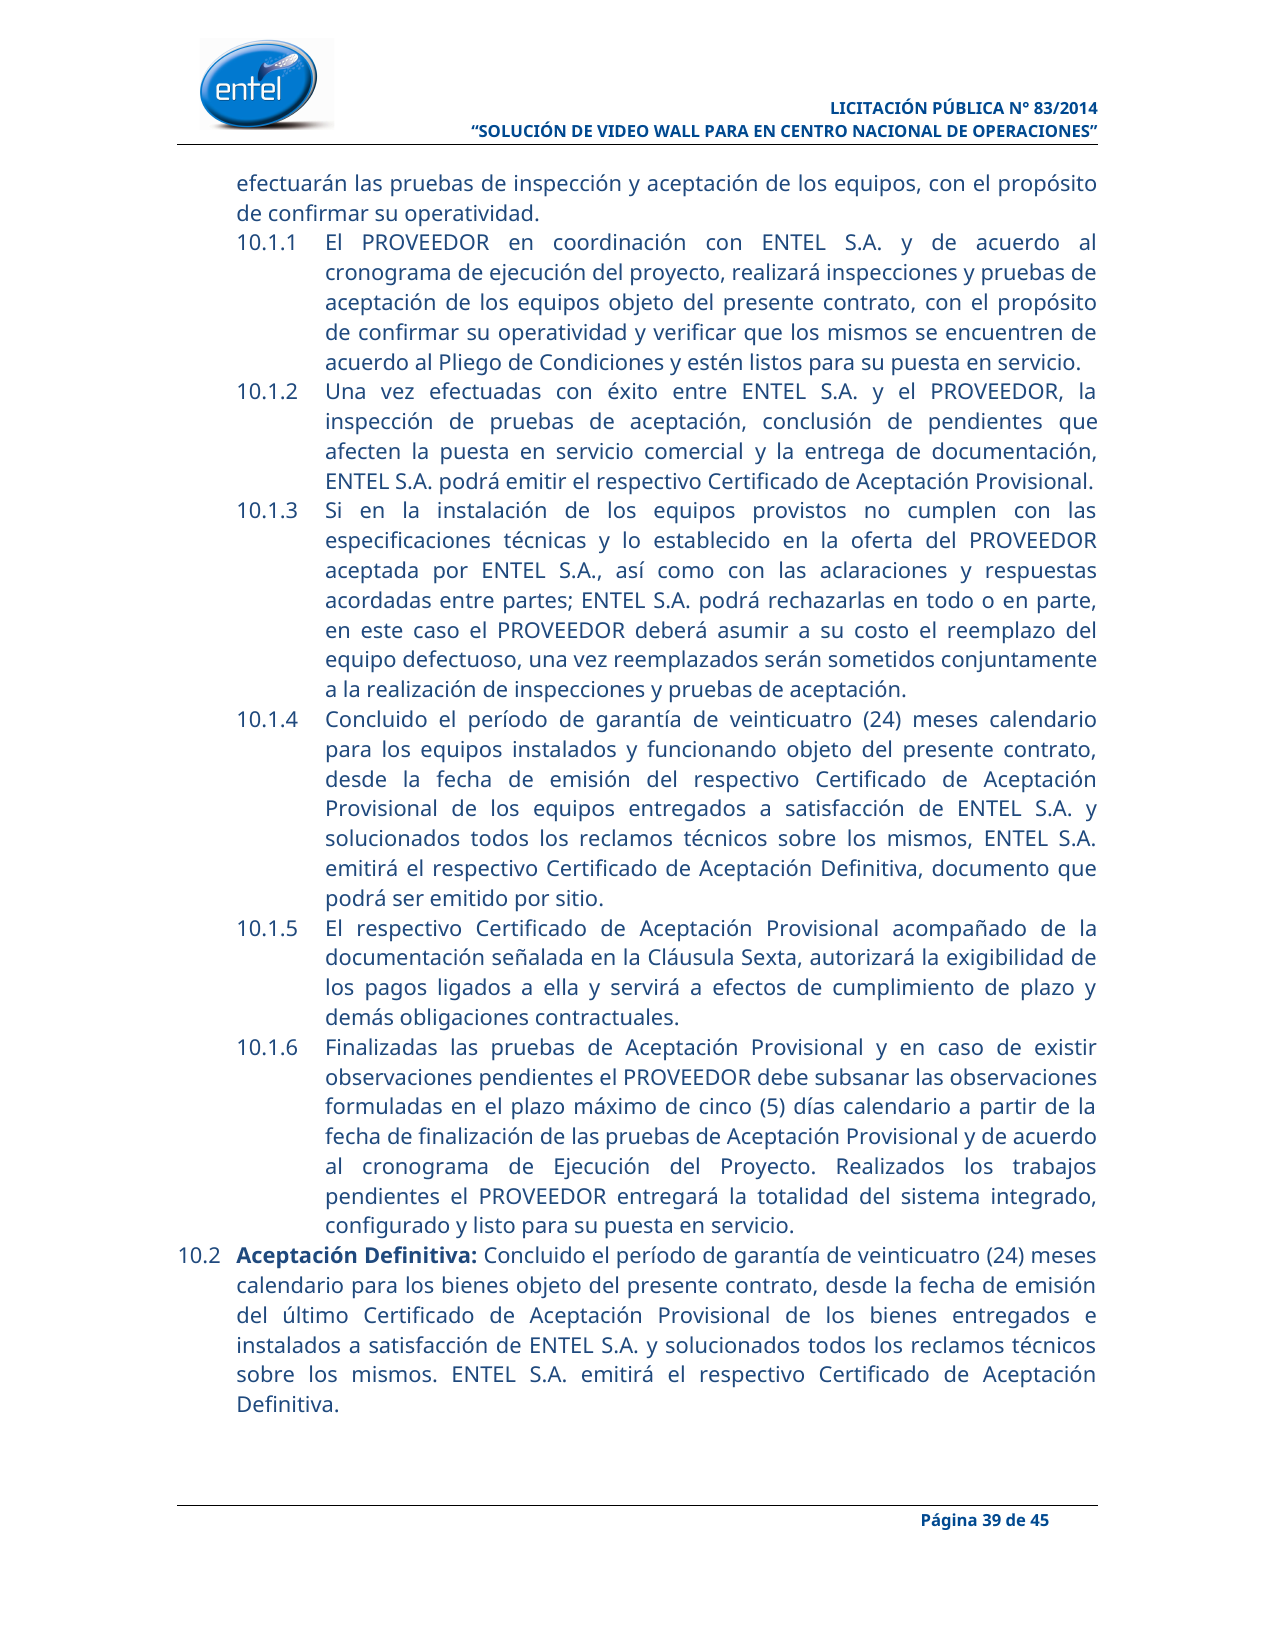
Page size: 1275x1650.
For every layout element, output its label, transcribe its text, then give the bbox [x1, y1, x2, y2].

text 10.1.3 Si en la instalación de los equipos provistos no cumplen con las especificaciones técnicas y lo establecido en la oferta del PROVEEDOR aceptada por ENTEL S.A., así como con las aclaraciones y respuestas acordadas entre partes; ENTEL S.A. podrá rechazarlas en todo o en parte, en este caso el PROVEEDOR deberá asumir a su costo el reemplazo del equipo defectuoso, una vez reemplazados serán sometidos conjuntamente a la realización de inspecciones y pruebas de aceptación. [236, 495, 1098, 704]
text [177, 168, 1098, 227]
text 10.1.4 Concluido el período de garantía de veinticuatro (24) meses calendario para los equipos instalados y funcionando objeto del presente contrato, desde la fecha de emisión del respectivo Certificado de Aceptación Provisional de los equipos entregados a satisfacción de ENTEL S.A. y solucionados todos los reclamos técnicos sobre los mismos, ENTEL S.A. emitirá el respectivo Certificado de Aceptación Definitiva, documento que podrá ser emitido por sitio. [236, 704, 1098, 912]
text 10.1.6 Finalizadas las pruebas de Aceptación Provisional y en caso de existir observaciones pendientes el PROVEEDOR debe subsanar las observaciones formuladas en el plazo máximo de cinco (5) días calendario a partir de la fecha de finalización de las pruebas de Aceptación Provisional y de acuerdo al cronograma de Ejecución del Proyecto. Realizados los trabajos pendientes el PROVEEDOR entregará la totalidad del sistema integrado, configurado y listo para su puesta en servicio. [236, 1032, 1098, 1240]
picture [199, 38, 335, 130]
text 10.2 Aceptación Definitiva: Concluido el período de garantía de veinticuatro (24) meses calendario para los bienes objeto del presente contrato, desde la fecha de emisión del último Certificado de Aceptación Provisional de los bienes entregados e instalados a satisfacción de ENTEL S.A. y solucionados todos los reclamos técnicos sobre los mismos. ENTEL S.A. emitirá el respectivo Certificado de Aceptación Definitiva. [177, 1240, 1098, 1419]
text 10.1.1 El PROVEEDOR en coordinación con ENTEL S.A. y de acuerdo al cronograma de ejecución del proyecto, realizará inspecciones y pruebas de aceptación de los equipos objeto del presente contrato, con el propósito de confirmar su operatividad y verificar que los mismos se encuentren de acuerdo al Pliego de Condiciones y estén listos para su puesta en servicio. [236, 227, 1098, 376]
text 10.1.5 El respectivo Certificado de Aceptación Provisional acompañado de la documentación señalada en la Cláusula Sexta, autorizará la exigibilidad de los pagos ligados a ella y servirá a efectos de cumplimiento de plazo y demás obligaciones contractuales. [236, 912, 1098, 1032]
text 10.1.2 Una vez efectuadas con éxito entre ENTEL S.A. y el PROVEEDOR, la inspección de pruebas de aceptación, conclusión de pendientes que afecten la puesta en servicio comercial y la entrega de documentación, ENTEL S.A. podrá emitir el respectivo Certificado de Aceptación Provisional. [236, 376, 1098, 495]
